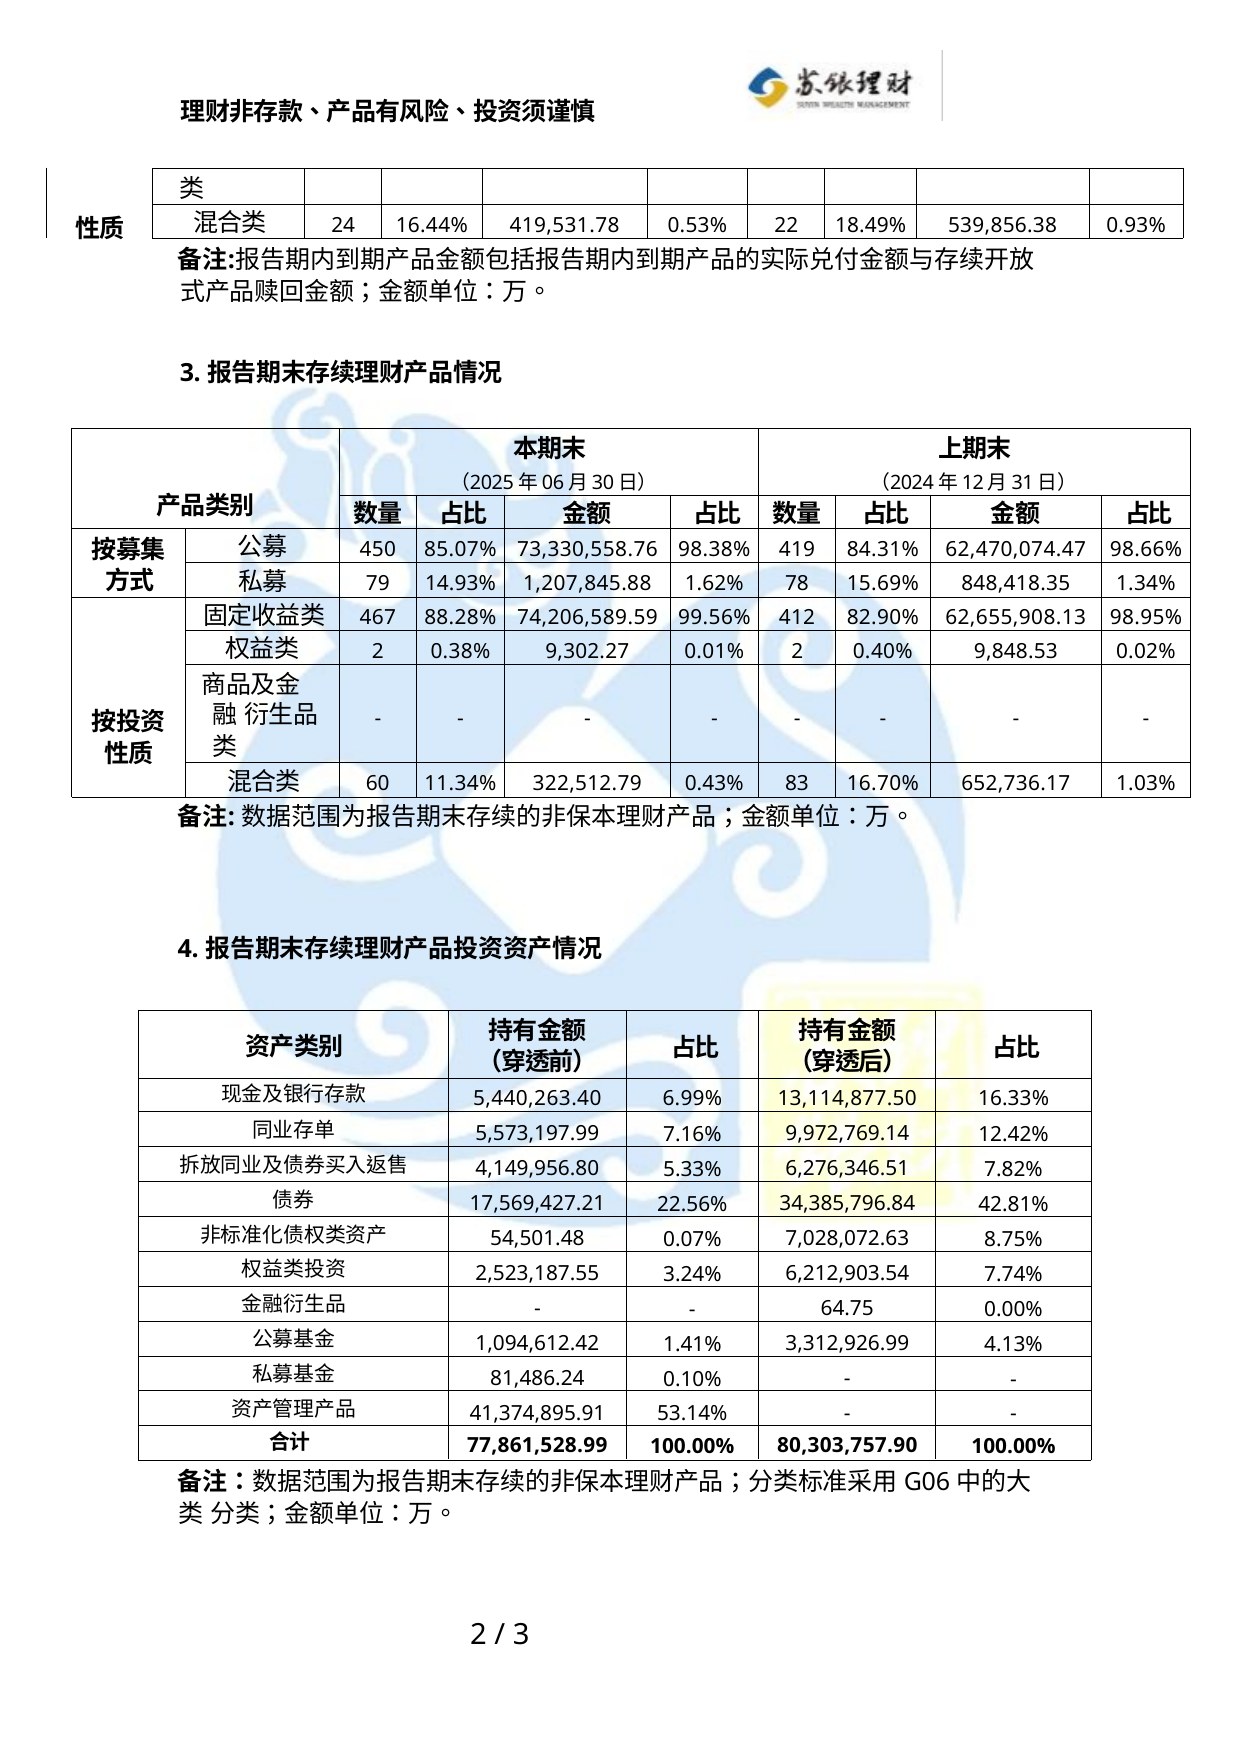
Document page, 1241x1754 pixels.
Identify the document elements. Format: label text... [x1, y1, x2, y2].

table_cell - [917, 169, 1089, 203]
table_cell - [931, 665, 1101, 762]
table_cell 6,276,346.51 [759, 1147, 935, 1181]
table_cell 7.16% [627, 1112, 758, 1146]
table_cell 金额 [931, 496, 1101, 528]
table_cell 资产管理产品 [139, 1391, 448, 1425]
table_cell 0.00% [936, 1287, 1091, 1321]
table_cell 85.07% [417, 529, 504, 562]
table_cell 77,861,528.99 [449, 1426, 626, 1459]
table_cell 商品及金融 衍生品类 [186, 665, 339, 762]
table_cell 权益类 [186, 631, 339, 664]
table_cell - [936, 1391, 1091, 1425]
table_cell 74,206,589.59 [505, 598, 670, 630]
table_cell 2 [340, 631, 416, 664]
table_cell 2,523,187.55 [449, 1252, 626, 1286]
table_cell 7,028,072.63 [759, 1217, 935, 1251]
table_cell 4,149,956.80 [449, 1147, 626, 1181]
table_cell 81,486.24 [449, 1357, 626, 1390]
table_cell 11.34% [417, 763, 504, 796]
table_cell 非标准化债权类资产 [139, 1217, 448, 1251]
text 备注: 数据范围为报告期末存续的非保本理财产品；金额单位：万。 [178, 801, 1240, 832]
table_cell 5,440,263.40 [449, 1079, 626, 1111]
table_cell 1.62% [671, 563, 758, 596]
table_cell 1,207,845.88 [505, 563, 670, 596]
table_cell 按募集 方式 [72, 529, 185, 596]
table_cell - [759, 665, 835, 762]
table_cell 合计 [139, 1426, 448, 1459]
table_cell 62,470,074.47 [931, 529, 1101, 562]
table_cell 8.75% [936, 1217, 1091, 1251]
picture [0, 1, 1241, 1754]
table_cell 100.00% [936, 1426, 1091, 1459]
table_cell 88.28% [417, 598, 504, 630]
table_cell 41,374,895.91 [449, 1391, 626, 1425]
table_cell 0.43% [671, 763, 758, 796]
table_cell 占比 [1102, 496, 1190, 528]
table_cell 16.70% [836, 763, 930, 796]
table_cell 1.34% [1102, 563, 1190, 596]
table_cell 2 [759, 631, 835, 664]
table_cell 100.00% [627, 1426, 758, 1459]
table_cell 16.33% [936, 1079, 1091, 1111]
table_cell 15.69% [836, 563, 930, 596]
table_cell - [505, 665, 670, 762]
table_cell 0.07% [627, 1217, 758, 1251]
table_cell 7.82% [936, 1147, 1091, 1181]
table_cell 64.75 [759, 1287, 935, 1321]
table_cell - [648, 169, 747, 203]
table_cell 数量 [759, 496, 835, 528]
table_cell 按投资 性质 [72, 598, 185, 796]
table_cell 同业存单 [139, 1112, 448, 1146]
table_cell - [759, 1391, 935, 1425]
table_cell 34,385,796.84 [759, 1182, 935, 1216]
table_cell 99.56% [671, 598, 758, 630]
text 4. 报告期末存续理财产品投资资产情况 [177, 933, 1240, 964]
table_cell 62,655,908.13 [931, 598, 1101, 630]
table_cell 固定收益类 [186, 598, 339, 630]
table_cell 私募 [186, 563, 339, 596]
table_cell - [340, 665, 416, 762]
table_cell 98.95% [1102, 598, 1190, 630]
table_cell 83 [759, 763, 835, 796]
table_cell - [936, 1357, 1091, 1390]
table_cell 539,856.38 [917, 205, 1089, 237]
table_cell 18.49% [825, 205, 916, 237]
table_header 占比 [627, 1011, 758, 1078]
table_cell 24 [305, 205, 381, 237]
table_cell 419 [759, 529, 835, 562]
table_cell 13,114,877.50 [759, 1079, 935, 1111]
table_cell 322,512.79 [505, 763, 670, 796]
table_header 产品类别 [72, 429, 339, 528]
table_cell 公募 [186, 529, 339, 562]
table_cell 84.31% [836, 529, 930, 562]
table_cell 419,531.78 [483, 205, 647, 237]
table_cell 652,736.17 [931, 763, 1101, 796]
table_cell 拆放同业及债券买入返售 [139, 1147, 448, 1181]
table_cell - [382, 169, 482, 203]
table_cell 商品及金融 衍生品类 [153, 169, 304, 203]
table_cell 17,569,427.21 [449, 1182, 626, 1216]
table_cell 5.33% [627, 1147, 758, 1181]
table_cell 3,312,926.99 [759, 1322, 935, 1356]
table_cell 60 [340, 763, 416, 796]
table_cell 1.03% [1102, 763, 1190, 796]
table_header 资产类别 [139, 1011, 448, 1078]
table_cell 4.13% [936, 1322, 1091, 1356]
table_cell 73,330,558.76 [505, 529, 670, 562]
table_cell 0.10% [627, 1357, 758, 1390]
table_cell 22 [748, 205, 824, 237]
table_cell 债券 [139, 1182, 448, 1216]
table_cell - [417, 665, 504, 762]
table_cell 7.74% [936, 1252, 1091, 1286]
table_cell 78 [759, 563, 835, 596]
table_cell 5,573,197.99 [449, 1112, 626, 1146]
table_cell - [836, 665, 930, 762]
table_cell 0.53% [648, 205, 747, 237]
table_header 持有金额 （穿透后） [759, 1011, 935, 1078]
table_cell 82.90% [836, 598, 930, 630]
table_cell - [748, 169, 824, 203]
table_cell 9,972,769.14 [759, 1112, 935, 1146]
table_cell - [483, 169, 647, 203]
table_cell 6.99% [627, 1079, 758, 1111]
table_cell 80,303,757.90 [759, 1426, 935, 1459]
table_cell 98.66% [1102, 529, 1190, 562]
table_cell 3.24% [627, 1252, 758, 1286]
table_cell 1,094,612.42 [449, 1322, 626, 1356]
table_cell 12.42% [936, 1112, 1091, 1146]
table_header 占比 [936, 1011, 1091, 1078]
table_cell 9,848.53 [931, 631, 1101, 664]
table_cell 450 [340, 529, 416, 562]
table_cell 0.38% [417, 631, 504, 664]
table_cell - [305, 169, 381, 203]
table_cell 0.01% [671, 631, 758, 664]
table_cell 现金及银行存款 [139, 1079, 448, 1111]
table_cell - [825, 169, 916, 203]
table_cell 混合类 [153, 205, 304, 237]
table_cell - [759, 1357, 935, 1390]
table_cell 79 [340, 563, 416, 596]
table_cell 混合类 [186, 763, 339, 796]
table_cell 公募基金 [139, 1322, 448, 1356]
table_cell 私募基金 [139, 1357, 448, 1390]
table_cell 16.44% [382, 205, 482, 237]
table_cell 6,212,903.54 [759, 1252, 935, 1286]
table_cell 53.14% [627, 1391, 758, 1425]
table_cell 14.93% [417, 563, 504, 596]
table_cell 占比 [671, 496, 758, 528]
table_header 上期末 （2024年12月31日） [759, 429, 1190, 494]
table_cell 1.41% [627, 1322, 758, 1356]
table_cell - [627, 1287, 758, 1321]
table_cell 金融衍生品 [139, 1287, 448, 1321]
table_cell 54,501.48 [449, 1217, 626, 1251]
table_cell 98.38% [671, 529, 758, 562]
text 备注:报告期内到期产品金额包括报告期内到期产品的实际兑付金额与存续开放 式产品赎回金额；金额单位：万。 [178, 242, 1040, 307]
table_cell 占比 [836, 496, 930, 528]
text 备注：数据范围为报告期末存续的非保本理财产品；分类标准采用 G06 中的大类 分类；金额单位：万。 [178, 1464, 1053, 1530]
table_cell 848,418.35 [931, 563, 1101, 596]
table_header 本期末 （2025年06月30日） [340, 429, 758, 494]
table_cell - [671, 665, 758, 762]
table_cell 412 [759, 598, 835, 630]
table_cell - [449, 1287, 626, 1321]
table_cell 42.81% [936, 1182, 1091, 1216]
table_cell - [1102, 665, 1190, 762]
table_cell 占比 [417, 496, 504, 528]
text 3. 报告期末存续理财产品情况 [179, 356, 1240, 387]
table_cell 权益类投资 [139, 1252, 448, 1286]
table_cell 9,302.27 [505, 631, 670, 664]
table_cell 0.40% [836, 631, 930, 664]
table_cell 467 [340, 598, 416, 630]
table_cell 数量 [340, 496, 416, 528]
table_cell 0.93% [1090, 205, 1183, 237]
table_cell 0.02% [1102, 631, 1190, 664]
table_cell 22.56% [627, 1182, 758, 1216]
table_header 持有金额 （穿透前） [449, 1011, 626, 1078]
table_cell 金额 [505, 496, 670, 528]
table_cell - [1090, 169, 1183, 203]
